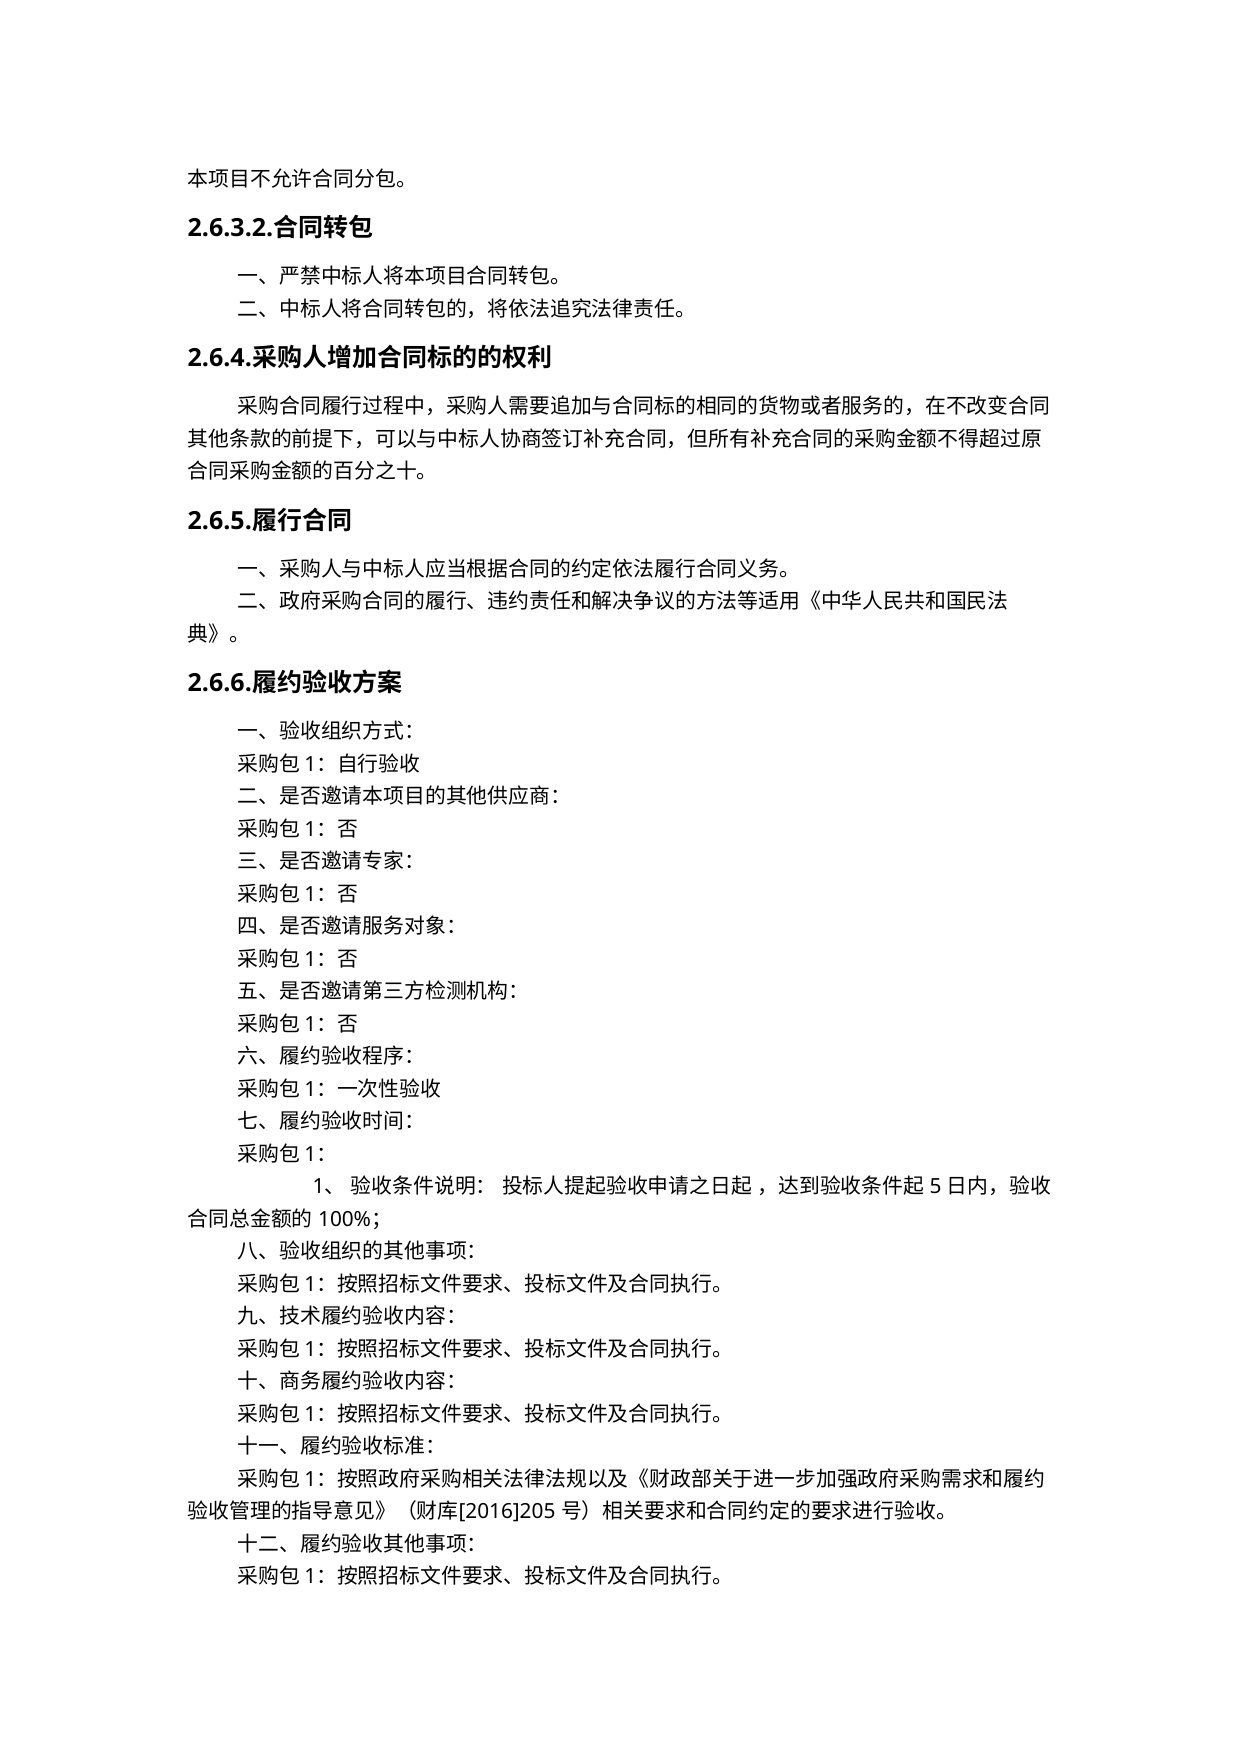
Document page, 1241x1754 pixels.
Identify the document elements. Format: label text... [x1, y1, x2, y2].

text 五、是否邀请第三方检测机构： [187, 974, 1053, 1007]
text 六、履约验收程序： [187, 1039, 1053, 1072]
text 八、验收组织的其他事项： [187, 1234, 1053, 1267]
text 2.6.5.履行合同 [187, 487, 1053, 552]
text 采购包1：按照招标文件要求、投标文件及合同执行。 [187, 1267, 1053, 1299]
text 十、商务履约验收内容： [187, 1364, 1053, 1397]
text 四、是否邀请服务对象： [187, 909, 1053, 942]
text 二、政府采购合同的履行、违约责任和解决争议的方法等适用《中华人民共和国民法典》。 [187, 584, 1053, 649]
text 一、验收组织方式： [187, 714, 1053, 747]
text 一、严禁中标人将本项目合同转包。 [187, 259, 1053, 292]
text 2.6.3.2.合同转包 [187, 194, 1053, 259]
text 采购包1：否 [187, 942, 1053, 974]
text 二、中标人将合同转包的，将依法追究法律责任。 [187, 292, 1053, 324]
text 采购包1：按照招标文件要求、投标文件及合同执行。 [187, 1397, 1053, 1429]
text 采购包1：一次性验收 [187, 1072, 1053, 1104]
text 采购包1： [187, 1137, 1053, 1169]
text 三、是否邀请专家： [187, 844, 1053, 877]
text 1、 验收条件说明： 投标人提起验收申请之日起 ，达到验收条件起 5 日内，验收合同总金额的 100%； [187, 1169, 1053, 1234]
text 采购包1：否 [187, 1007, 1053, 1039]
text 二、是否邀请本项目的其他供应商： [187, 779, 1053, 812]
text 九、技术履约验收内容： [187, 1299, 1053, 1332]
text 采购包1：按照招标文件要求、投标文件及合同执行。 [187, 1332, 1053, 1364]
text 采购包1：否 [187, 812, 1053, 844]
text 2.6.6.履约验收方案 [187, 649, 1053, 714]
text 2.6.4.采购人增加合同标的的权利 [187, 324, 1053, 389]
text 采购包1：按照政府采购相关法律法规以及《财政部关于进一步加强政府采购需求和履约验收管理的指导意见》（财库[2016]205 号）相关要求和合同约定的要求进行验收。 [187, 1462, 1053, 1527]
text 采购合同履行过程中，采购人需要追加与合同标的相同的货物或者服务的，在不改变合同其他条款的前提下，可以与中标人协商签订补充合同，但所有补充合同的采购金额不得超过原合同采购金额的百分之十。 [187, 389, 1053, 487]
text 本项目不允许合同分包。 [187, 162, 1053, 194]
text 采购包1：按照招标文件要求、投标文件及合同执行。 [187, 1559, 1053, 1592]
text 七、履约验收时间： [187, 1104, 1053, 1137]
text 十二、履约验收其他事项： [187, 1527, 1053, 1559]
text 十一、履约验收标准： [187, 1429, 1053, 1462]
text 一、采购人与中标人应当根据合同的约定依法履行合同义务。 [187, 552, 1053, 584]
text 采购包1：否 [187, 877, 1053, 909]
text 采购包1：自行验收 [187, 747, 1053, 779]
